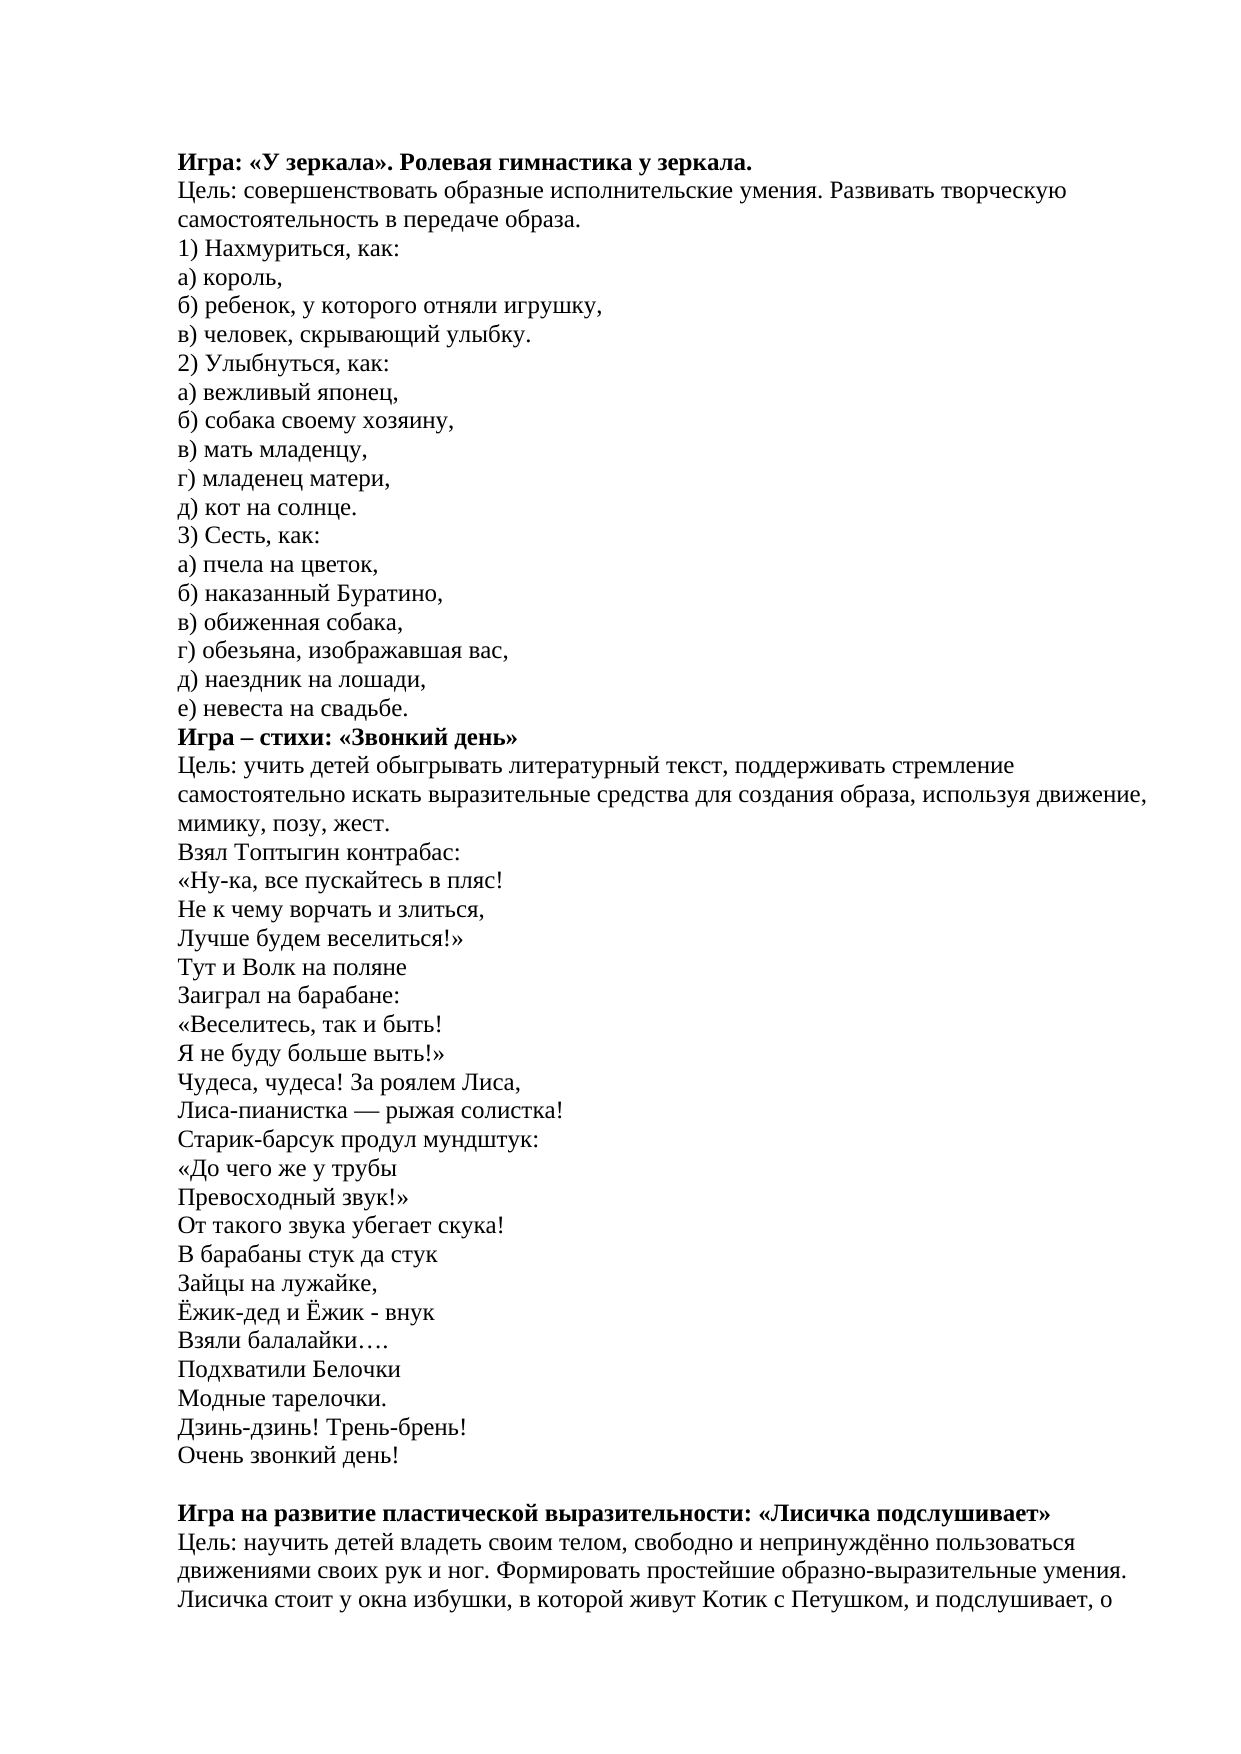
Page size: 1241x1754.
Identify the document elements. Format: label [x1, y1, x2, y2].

text [177, 118, 1152, 1613]
